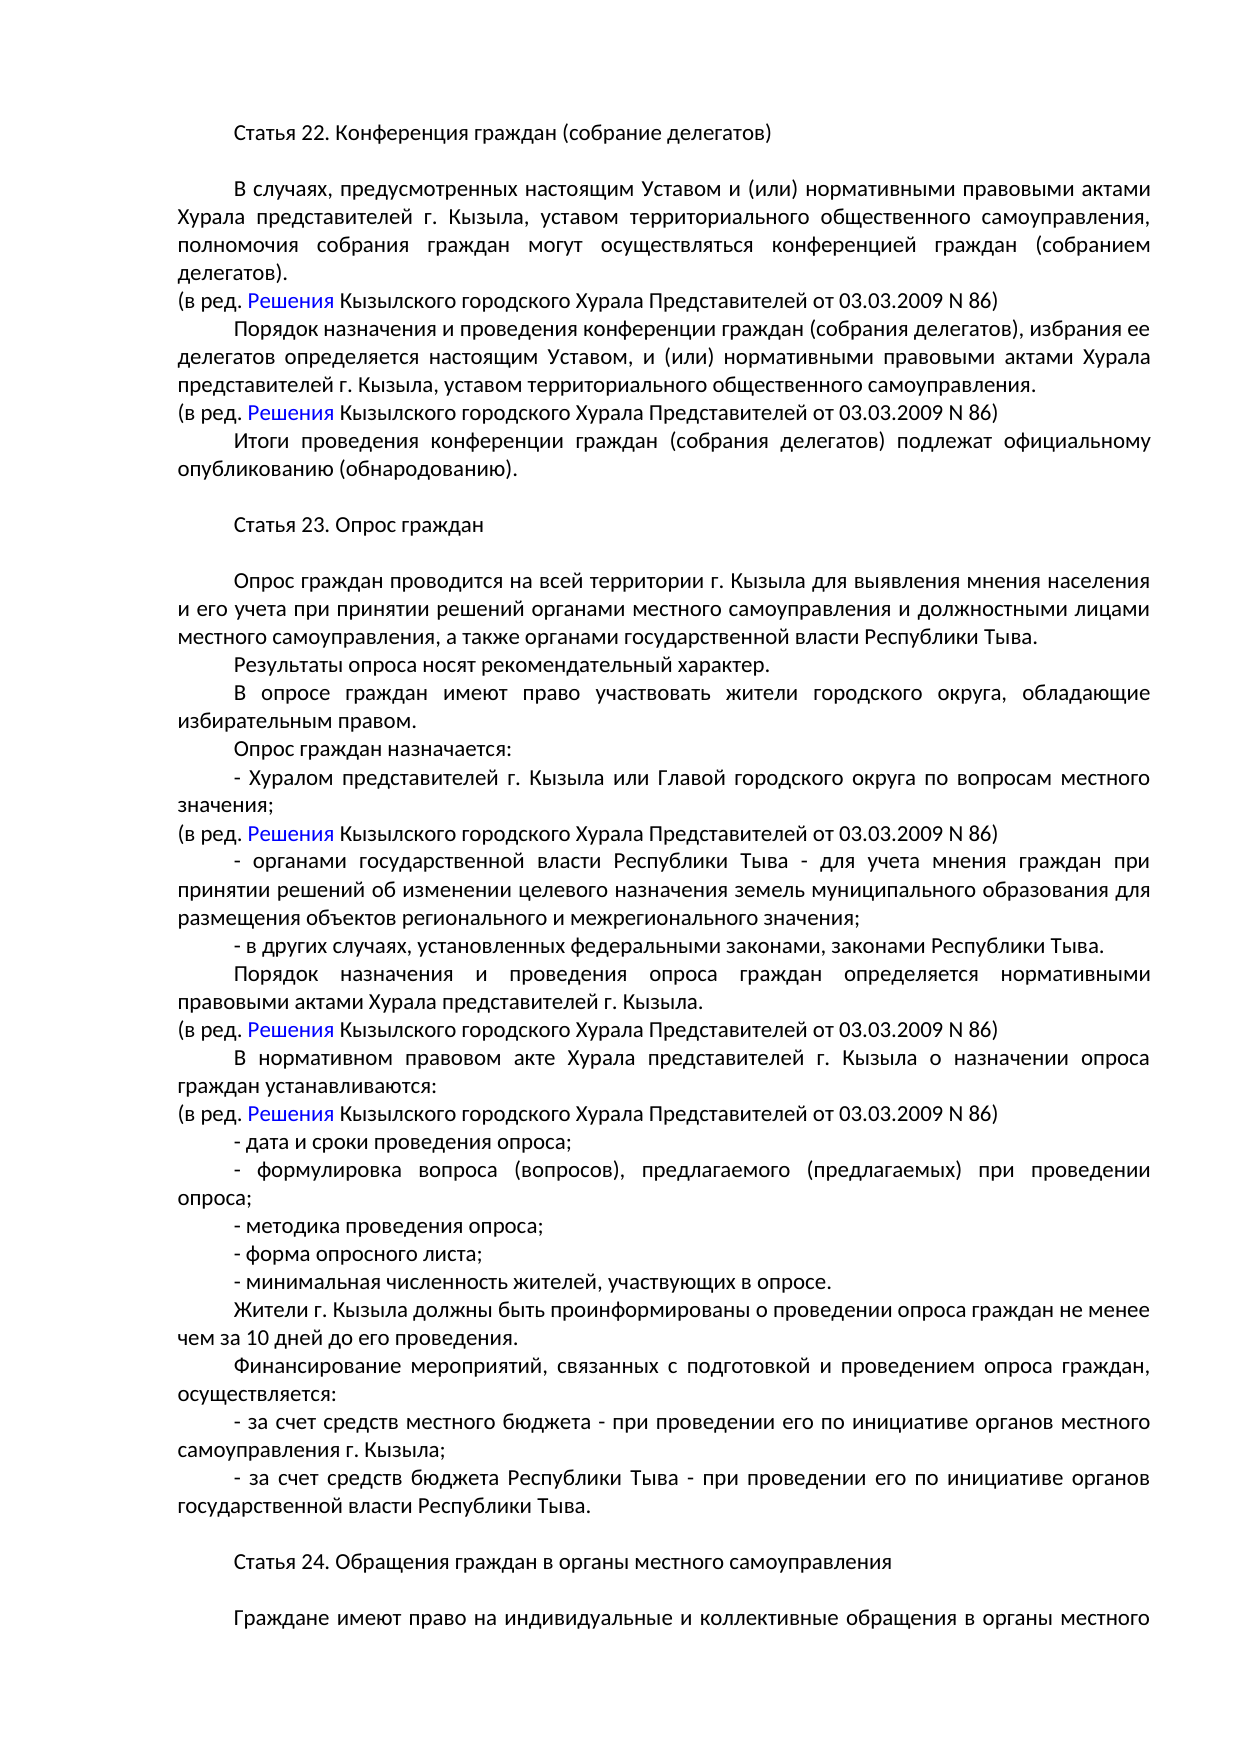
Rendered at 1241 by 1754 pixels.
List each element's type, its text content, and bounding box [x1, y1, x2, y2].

text Опрос граждан проводится на всей территории г. Кызыла для выявления мнения населения и его учета при принятии решений органами местного самоуправления и должностными лицами местного самоуправления, а также органами государственной власти Республики Тыва. [177, 566, 1152, 651]
text - минимальная численность жителей, участвующих в опросе. [177, 1267, 1152, 1295]
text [177, 1603, 1152, 1631]
text Статья 24. Обращения граждан в органы местного самоуправления [177, 1547, 1152, 1575]
text (в ред. Решения Кызылского городского Хурала Представителей от 03.03.2009 N 86) [177, 1099, 1152, 1127]
text В опросе граждан имеют право участвовать жители городского округа, обладающие избирательным правом. [177, 678, 1152, 734]
text Результаты опроса носят рекомендательный характер. [177, 651, 1152, 678]
text Опрос граждан назначается: [177, 734, 1152, 763]
text Статья 23. Опрос граждан [177, 510, 1152, 538]
text - Хуралом представителей г. Кызыла или Главой городского округа по вопросам местного значения; [177, 763, 1152, 819]
text (в ред. Решения Кызылского городского Хурала Представителей от 03.03.2009 N 86) [177, 398, 1152, 426]
text - методика проведения опроса; [177, 1211, 1152, 1239]
text Порядок назначения и проведения опроса граждан определяется нормативными правовыми актами Хурала представителей г. Кызыла. [177, 959, 1152, 1015]
text Итоги проведения конференции граждан (собрания делегатов) подлежат официальному опубликованию (обнародованию). [177, 426, 1152, 482]
text Порядок назначения и проведения конференции граждан (собрания делегатов), избрания ее делегатов определяется настоящим Уставом, и (или) нормативными правовыми актами Хурала представителей г. Кызыла, уставом территориального общественного самоуправления. [177, 314, 1152, 398]
text - в других случаях, установленных федеральными законами, законами Республики Тыва. [177, 931, 1152, 959]
text - за счет средств местного бюджета - при проведении его по инициативе органов местного самоуправления г. Кызыла; [177, 1407, 1152, 1463]
text (в ред. Решения Кызылского городского Хурала Представителей от 03.03.2009 N 86) [177, 819, 1152, 847]
text - форма опросного листа; [177, 1239, 1152, 1267]
text - за счет средств бюджета Республики Тыва - при проведении его по инициативе органов государственной власти Республики Тыва. [177, 1463, 1152, 1519]
text (в ред. Решения Кызылского городского Хурала Представителей от 03.03.2009 N 86) [177, 286, 1152, 314]
text Статья 22. Конференция граждан (собрание делегатов) [177, 118, 1152, 146]
text В нормативном правовом акте Хурала представителей г. Кызыла о назначении опроса граждан устанавливаются: [177, 1043, 1152, 1099]
text Финансирование мероприятий, связанных с подготовкой и проведением опроса граждан, осуществляется: [177, 1351, 1152, 1407]
text - дата и сроки проведения опроса; [177, 1127, 1152, 1155]
text В случаях, предусмотренных настоящим Уставом и (или) нормативными правовыми актами Хурала представителей г. Кызыла, уставом территориального общественного самоуправления, полномочия собрания граждан могут осуществляться конференцией граждан (собранием делегатов). [177, 174, 1152, 286]
text Жители г. Кызыла должны быть проинформированы о проведении опроса граждан не менее чем за 10 дней до его проведения. [177, 1295, 1152, 1351]
text - органами государственной власти Республики Тыва - для учета мнения граждан при принятии решений об изменении целевого назначения земель муниципального образования для размещения объектов регионального и межрегионального значения; [177, 847, 1152, 931]
text (в ред. Решения Кызылского городского Хурала Представителей от 03.03.2009 N 86) [177, 1015, 1152, 1043]
text - формулировка вопроса (вопросов), предлагаемого (предлагаемых) при проведении опроса; [177, 1155, 1152, 1211]
